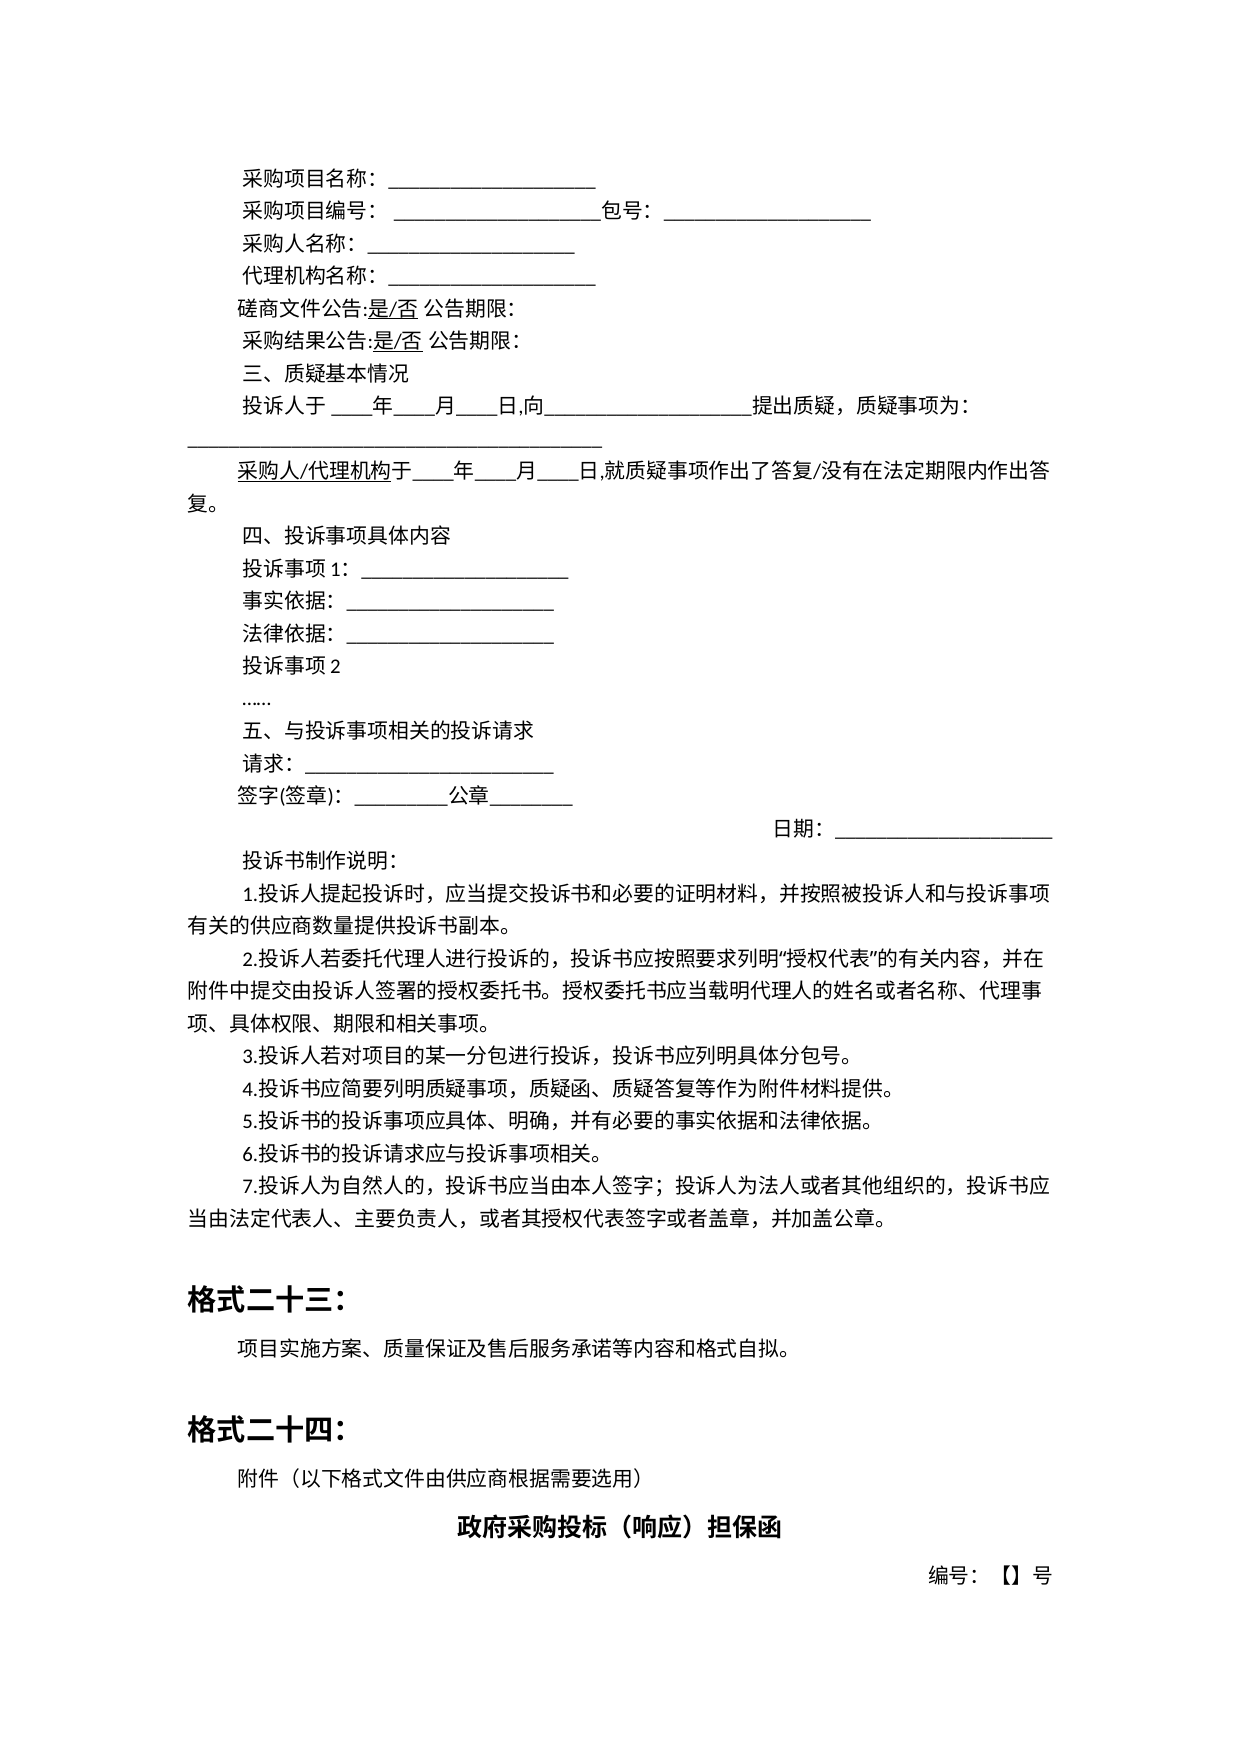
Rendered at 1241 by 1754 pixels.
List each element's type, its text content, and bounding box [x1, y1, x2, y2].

text 采购结果公告:是/否 公告期限： [187, 324, 1053, 357]
text 磋商文件公告:是/否 公告期限： [187, 292, 1053, 324]
text 采购项目名称：____________________ [187, 162, 1053, 194]
text 5.投诉书的投诉事项应具体、明确，并有必要的事实依据和法律依据。 [187, 1104, 1053, 1137]
text 事实依据：____________________ [187, 584, 1053, 617]
text …… [187, 682, 1053, 714]
text 7.投诉人为自然人的，投诉书应当由本人签字；投诉人为法人或者其他组织的，投诉书应当由法定代表人、主要负责人，或者其授权代表签字或者盖章，并加盖公章。 [187, 1169, 1053, 1234]
text 4.投诉书应简要列明质疑事项，质疑函、质疑答复等作为附件材料提供。 [187, 1072, 1053, 1104]
text 6.投诉书的投诉请求应与投诉事项相关。 [187, 1137, 1053, 1169]
text 五、与投诉事项相关的投诉请求 [187, 714, 1053, 747]
text 投诉书制作说明： [187, 844, 1053, 877]
text 日期：_____________________ [187, 812, 1053, 844]
text 政府采购投标（响应）担保函 [187, 1494, 1053, 1559]
text 格式二十三： [187, 1267, 1053, 1332]
text 采购人名称：____________________ [187, 227, 1053, 259]
text 代理机构名称：____________________ [187, 259, 1053, 292]
text 投诉事项2 [187, 649, 1053, 682]
text 格式二十四： [187, 1397, 1053, 1462]
text 2.投诉人若委托代理人进行投诉的，投诉书应按照要求列明“授权代表”的有关内容，并在附件中提交由投诉人签署的授权委托书。授权委托书应当载明代理人的姓名或者名称、代理事项、具体权限、期限和相关事项。 [187, 942, 1053, 1039]
text 法律依据：____________________ [187, 617, 1053, 649]
text 项目实施方案、质量保证及售后服务承诺等内容和格式自拟。 [187, 1332, 1053, 1364]
text 1.投诉人提起投诉时，应当提交投诉书和必要的证明材料，并按照被投诉人和与投诉事项有关的供应商数量提供投诉书副本。 [187, 877, 1053, 942]
text 四、投诉事项具体内容 [187, 519, 1053, 552]
text 3.投诉人若对项目的某一分包进行投诉，投诉书应列明具体分包号。 [187, 1039, 1053, 1072]
text 采购项目编号： ____________________包号：____________________ [187, 194, 1053, 227]
text 签字(签章)：_________公章________ [187, 779, 1053, 812]
text 编号：【】号 [187, 1559, 1053, 1592]
text 附件（以下格式文件由供应商根据需要选用） [187, 1462, 1053, 1494]
text 投诉人于 ____年____月____日,向____________________提出质疑，质疑事项为：________________________________________ [187, 389, 1053, 454]
text 采购人/代理机构于____年____月____日,就质疑事项作出了答复/没有在法定期限内作出答复。 [187, 454, 1053, 519]
text 投诉事项1：____________________ [187, 552, 1053, 584]
text 请求：________________________ [187, 747, 1053, 779]
text 三、质疑基本情况 [187, 357, 1053, 389]
